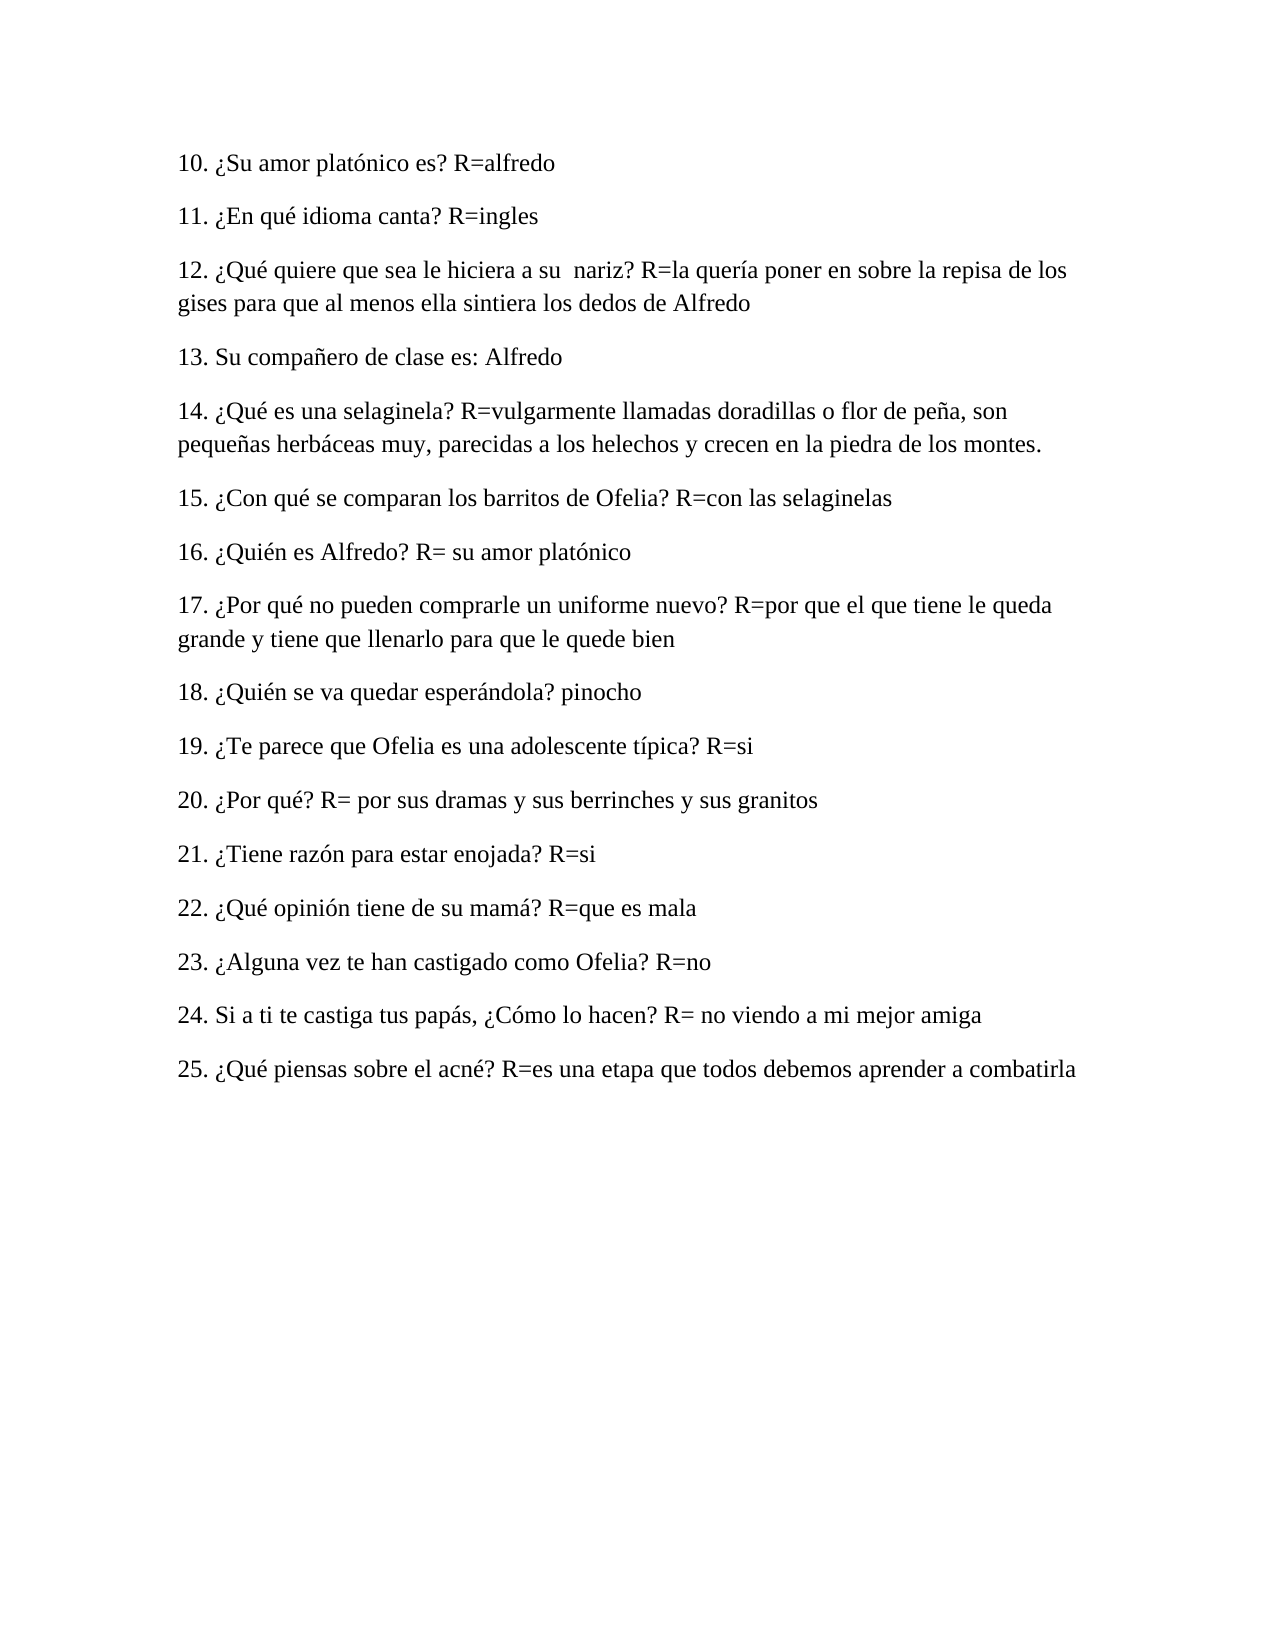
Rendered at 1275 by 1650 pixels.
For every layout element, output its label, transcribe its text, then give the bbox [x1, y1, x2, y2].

text 21. ¿Tiene razón para estar enojada? R=si [177, 839, 1098, 868]
text 18. ¿Quién se va quedar esperándola? pinocho [177, 677, 1098, 706]
text 12. ¿Qué quiere que sea le hiciera a su nariz? R=la quería poner en sobre la repisa de los gises para que al menos ella sintiera los dedos de Alfredo [177, 255, 1098, 317]
text 13. Su compañero de clase es: Alfredo [177, 342, 1098, 371]
text 24. Si a ti te castiga tus papás, ¿Cómo lo hacen? R= no viendo a mi mejor amiga [177, 1001, 1098, 1029]
text 16. ¿Quién es Alfredo? R= su amor platónico [177, 537, 1098, 566]
text 14. ¿Qué es una selaginela? R=vulgarmente llamadas doradillas o flor de peña, son pequeñas herbáceas muy, parecidas a los helechos y crecen en la piedra de los montes. [177, 396, 1098, 458]
text 10. ¿Su amor platónico es? R=alfredo [177, 148, 1098, 176]
text 25. ¿Qué piensas sobre el acné? R=es una etapa que todos debemos aprender a combatirla [177, 1054, 1098, 1083]
text 20. ¿Por qué? R= por sus dramas y sus berrinches y sus granitos [177, 785, 1098, 814]
text 11. ¿En qué idioma canta? R=ingles [177, 201, 1098, 230]
text 17. ¿Por qué no pueden comprarle un uniforme nuevo? R=por que el que tiene le queda grande y tiene que llenarlo para que le quede bien [177, 591, 1098, 652]
text 22. ¿Qué opinión tiene de su mamá? R=que es mala [177, 893, 1098, 922]
text 15. ¿Con qué se comparan los barritos de Ofelia? R=con las selaginelas [177, 483, 1098, 512]
text 23. ¿Alguna vez te han castigado como Ofelia? R=no [177, 947, 1098, 976]
text 19. ¿Te parece que Ofelia es una adolescente típica? R=si [177, 731, 1098, 760]
